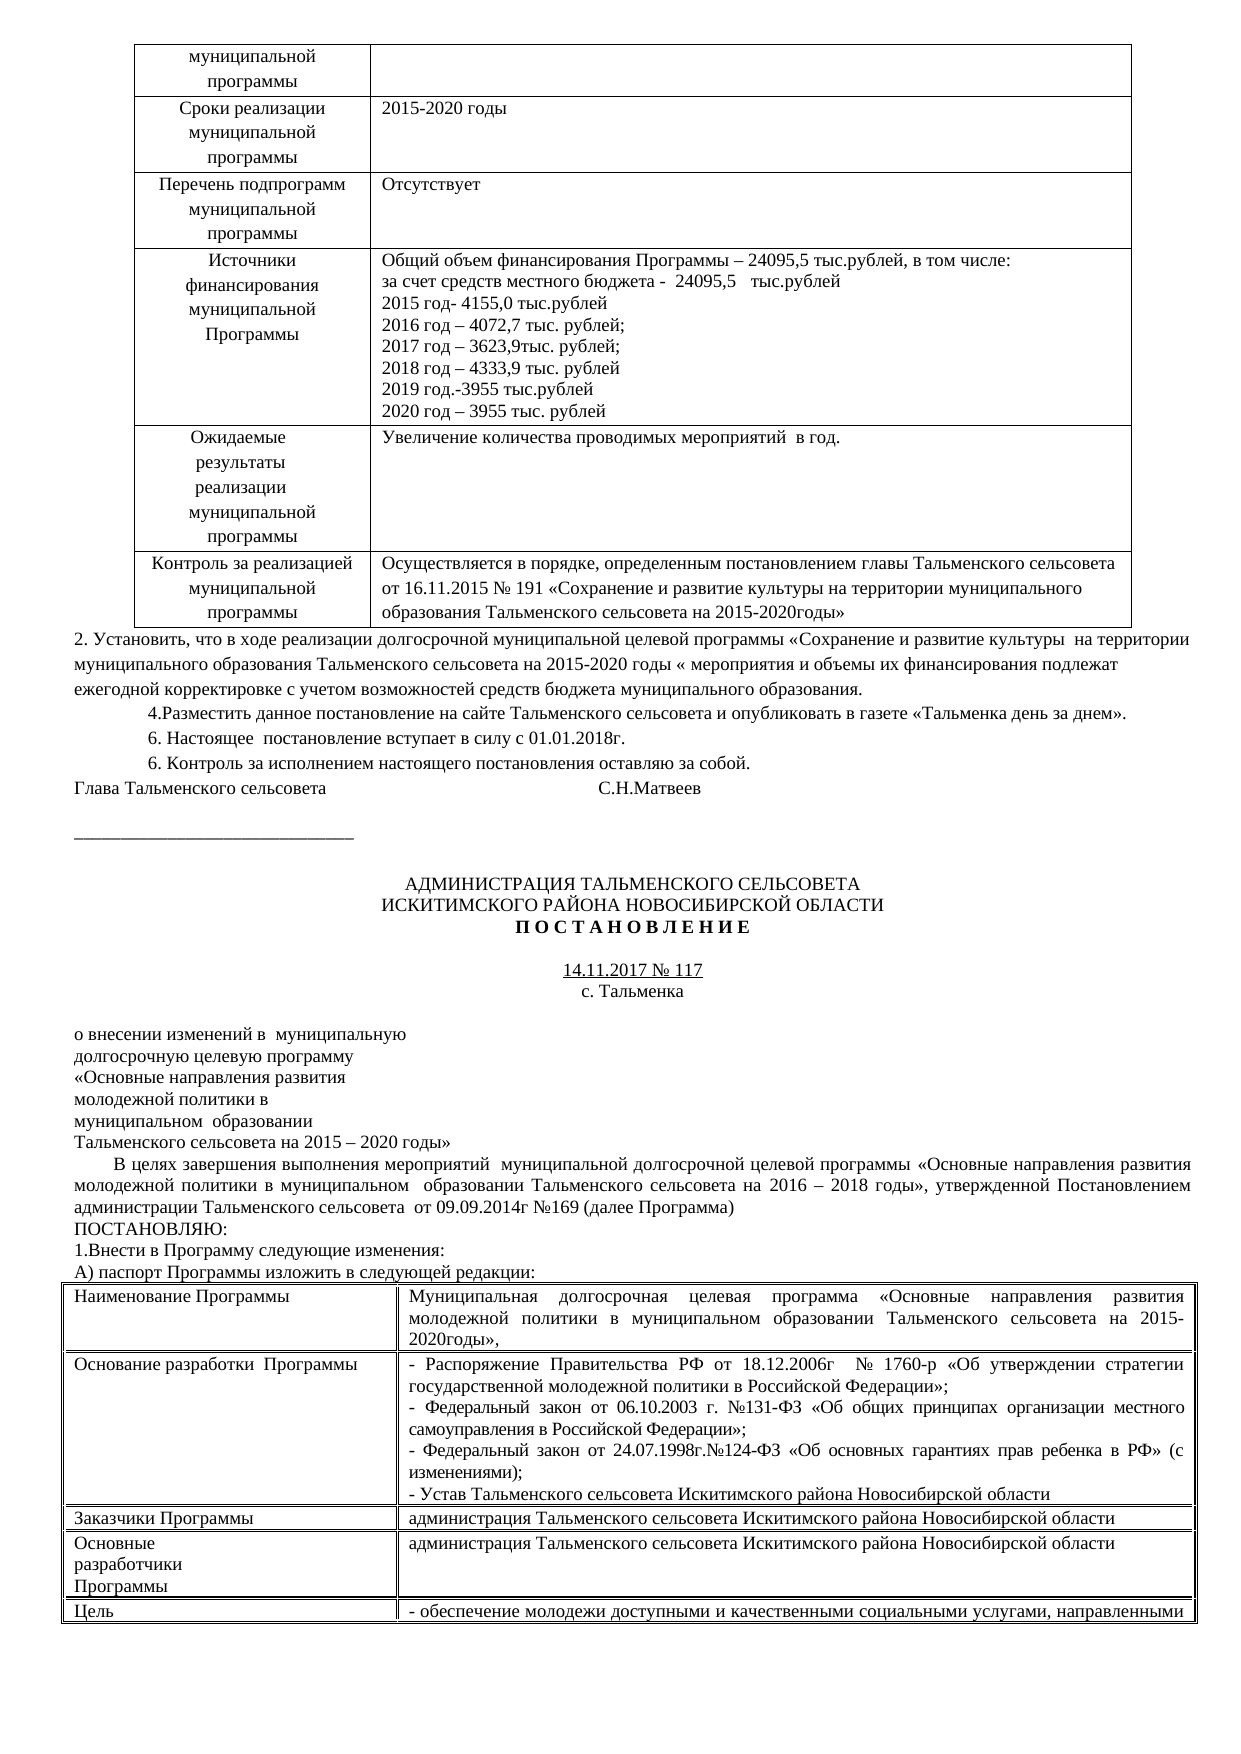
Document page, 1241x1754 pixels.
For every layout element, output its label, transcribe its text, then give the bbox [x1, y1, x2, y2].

text муниципальном образовании [74, 1109, 1191, 1131]
table_cell Общий объем финансирования Программы – 24095,5 тыс.рублей, в том числе: за счет средств местного бюджета - 24095,5 тыс.рублей 2015 год- 4155,0 тыс.рублей 2016 год – 4072,7 тыс. рублей; 2017 год – 3623,9тыс. рублей; 2018 год – 4333,9 тыс. рублей 2019 год.-3955 тыс.рублей 2020 год – 3955 тыс. рублей [371, 249, 1131, 425]
table_cell Основание разработки Программы [63, 1350, 397, 1504]
text 4.Разместить данное постановление на сайте Тальменского сельсовета и опубликовать в газете «Тальменка день за днем». [74, 702, 1191, 724]
table_header Наименование Программы [64, 1285, 397, 1350]
table_cell Цель [64, 1596, 397, 1621]
table_cell Перечень подпрограмм муниципальной программы [135, 173, 370, 248]
table_header Муниципальная долгосрочная целевая программа «Основные направления развития молодежной политики в муниципальном образовании Тальменского сельсовета на 2015-2020годы», [397, 1285, 1194, 1350]
table_cell Контроль за реализацией муниципальной программы [135, 552, 370, 627]
table_cell Заказчики Программы [63, 1504, 397, 1529]
table_cell Источники финансирования муниципальной Программы [135, 249, 370, 425]
text Тальменского сельсовета на 2015 – 2020 годы» [74, 1131, 1191, 1153]
text долгосрочную целевую программу [74, 1045, 1191, 1066]
table_cell Осуществляется в порядке, определенным постановлением главы Тальменского сельсовета от 16.11.2015 № 191 «Сохранение и развитие культуры на территории муниципального образования Тальменского сельсовета на 2015-2020годы» [371, 552, 1131, 627]
text ПОСТАНОВЛЯЮ: [74, 1217, 1191, 1239]
text В целях завершения выполнения мероприятий муниципальной долгосрочной целевой программы «Основные направления развития молодежной политики в муниципальном образовании Тальменского сельсовета на 2016 – 2018 годы», утвержденной Постановлением администрации Тальменского сельсовета от 09.09.2014г №169 (далее Программа) [74, 1153, 1191, 1217]
text 1.Внести в Программу следующие изменения: [74, 1239, 1191, 1261]
table_cell Основные разработчики Программы [64, 1529, 396, 1596]
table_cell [397, 1596, 1195, 1621]
text АДМИНИСТРАЦИЯ ТАЛЬМЕНСКОГО СЕЛЬСОВЕТА [74, 872, 1191, 894]
table_cell Сроки реализации муниципальной программы [135, 97, 370, 172]
text ______________________________ [74, 820, 1191, 843]
text 2. Установить, что в ходе реализации долгосрочной муниципальной целевой программы «Сохранение и развитие культуры на территории муниципального образования Тальменского сельсовета на 2015-2020 годы « мероприятия и объемы их финансирования подлежат ежегодной корректировке с учетом возможностей средств бюджета муниципального образования. [74, 628, 1191, 699]
text «Основные направления развития [74, 1066, 1191, 1088]
table_cell - Распоряжение Правительства РФ от 18.12.2006г № 1760-р «Об утверждении стратегии государственной молодежной политики в Российской Федерации»; - Федеральный закон от 06.10.2003 г. №131-ФЗ «Об общих принципах организации местного самоуправления в Российской Федерации»; - Федеральный закон от 24.07.1998г.№124-ФЗ «Об основных гарантиях прав ребенка в РФ» (с изменениями); - Устав Тальменского сельсовета Искитимского района Новосибирской области [397, 1350, 1196, 1504]
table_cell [371, 45, 1131, 96]
text П О С Т А Н О В Л Е Н И Е [74, 916, 1191, 937]
text А) паспорт Программы изложить в следующей редакции: [74, 1261, 1191, 1282]
table_cell администрация Тальменского сельсовета Искитимского района Новосибирской области [399, 1529, 1195, 1596]
text ИСКИТИМСКОГО РАЙОНА НОВОСИБИРСКОЙ ОБЛАСТИ [74, 894, 1191, 916]
table_cell администрация Тальменского сельсовета Искитимского района Новосибирской области [397, 1504, 1196, 1529]
text о внесении изменений в муниципальную [74, 1023, 1191, 1045]
table_cell Увеличение количества проводимых мероприятий в год. [371, 426, 1131, 551]
text с. Тальменка [74, 980, 1191, 1002]
text молодежной политики в [74, 1088, 1191, 1109]
table_cell Ожидаемые результаты реализации муниципальной программы [135, 426, 370, 551]
text 14.11.2017 № 117 [74, 959, 1191, 980]
table_cell Отсутствует [371, 173, 1131, 248]
text 6. Контроль за исполнением настоящего постановления оставляю за собой. [74, 752, 1191, 773]
text 6. Настоящее постановление вступает в силу с 01.01.2018г. [74, 727, 1191, 748]
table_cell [135, 45, 370, 96]
table_cell 2015-2020 годы [371, 97, 1131, 172]
text Глава Тальменского сельсовета С.Н.Матвеев [74, 777, 1191, 798]
